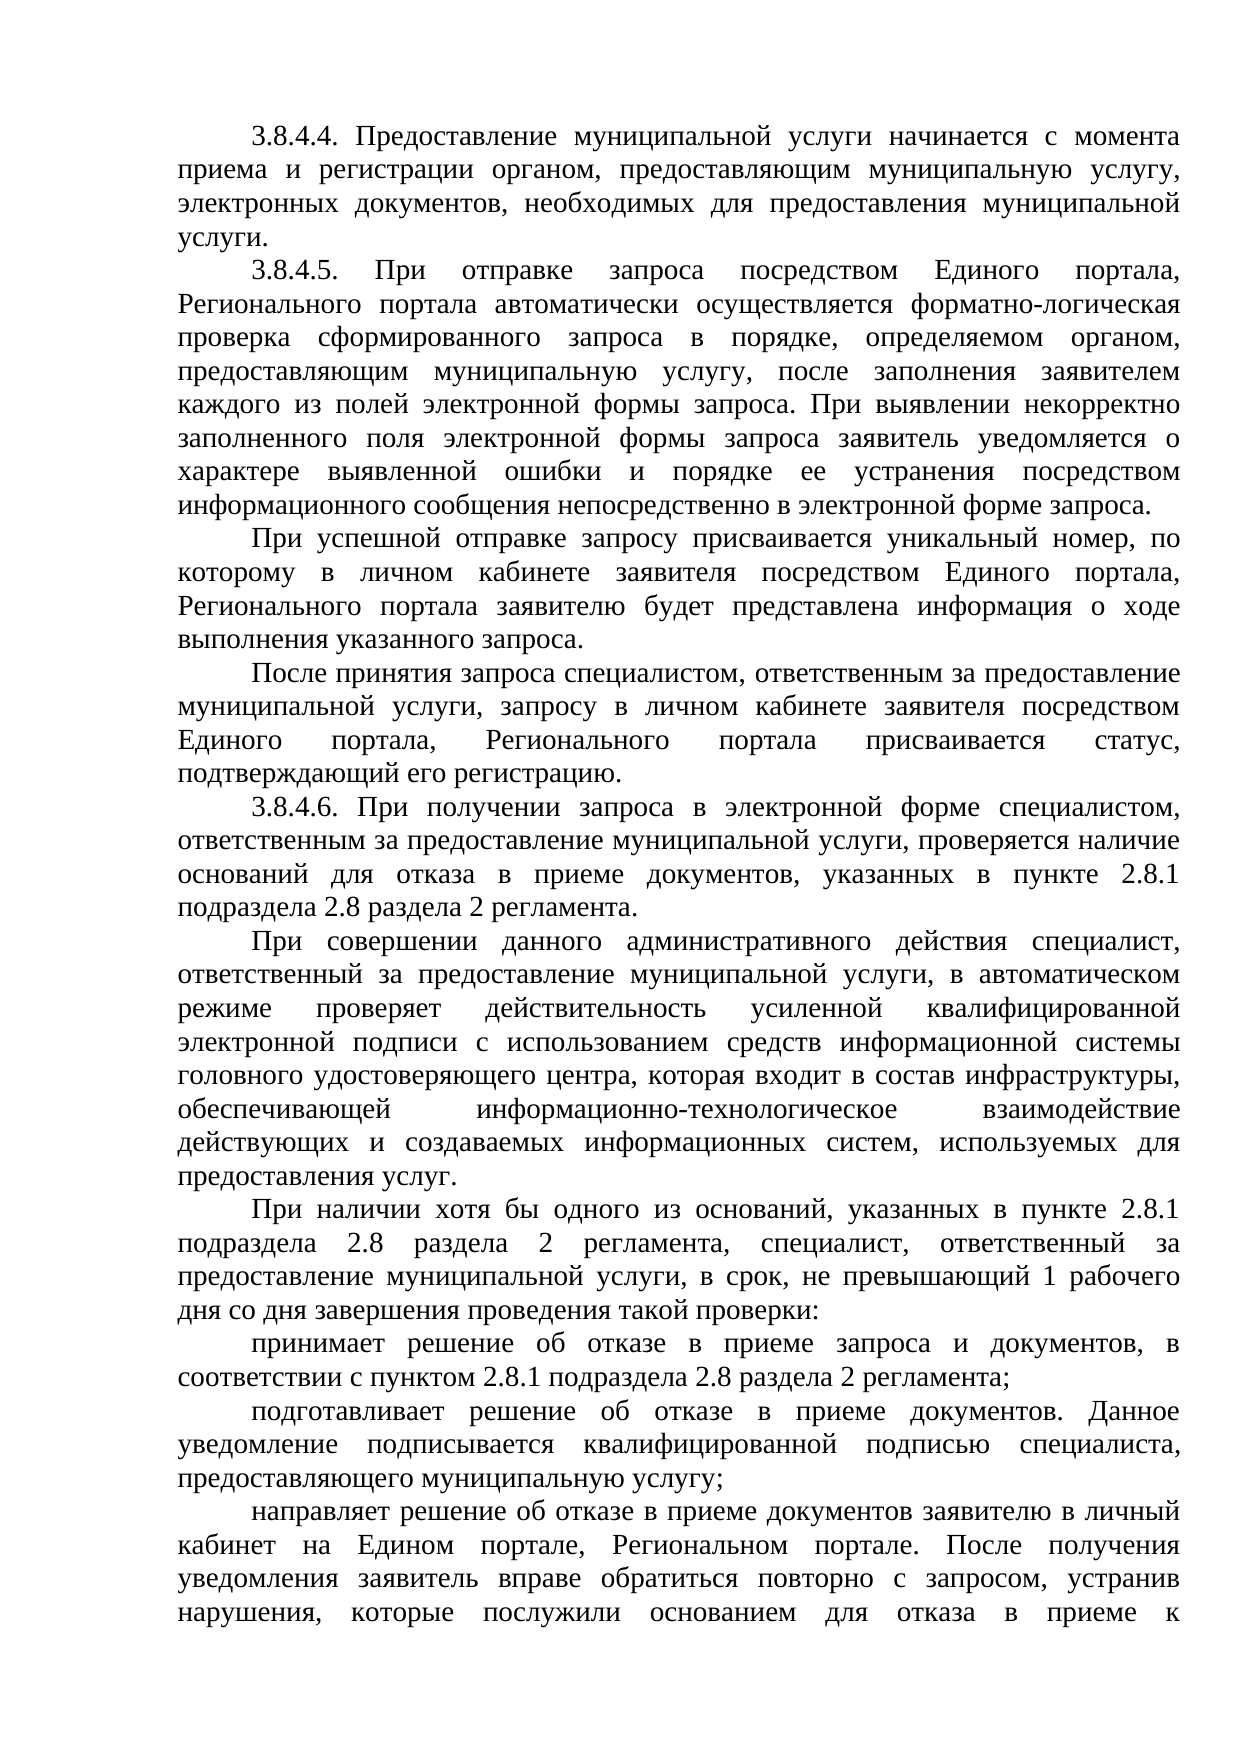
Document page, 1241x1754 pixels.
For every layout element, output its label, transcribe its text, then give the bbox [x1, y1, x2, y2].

text 3.8.4.4. Предоставление муниципальной услуги начинается с момента приема и регистрации органом, предоставляющим муниципальную услугу, электронных документов, необходимых для предоставления муниципальной услуги. [177, 118, 1181, 252]
text 3.8.4.6. При получении запроса в электронной форме специалистом, ответственным за предоставление муниципальной услуги, проверяется наличие оснований для отказа в приеме документов, указанных в пункте 2.8.1 подраздела 2.8 раздела 2 регламента. [177, 789, 1181, 923]
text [177, 1493, 1181, 1627]
text При наличии хотя бы одного из оснований, указанных в пункте 2.8.1 подраздела 2.8 раздела 2 регламента, специалист, ответственный за предоставление муниципальной услуги, в срок, не превышающий 1 рабочего дня со дня завершения проведения такой проверки: [177, 1191, 1181, 1326]
text После принятия запроса специалистом, ответственным за предоставление муниципальной услуги, запросу в личном кабинете заявителя посредством Единого портала, Регионального портала присваивается статус, подтверждающий его регистрацию. [177, 655, 1181, 789]
text 3.8.4.5. При отправке запроса посредством Единого портала, Регионального портала автоматически осуществляется форматно-логическая проверка сформированного запроса в порядке, определяемом органом, предоставляющим муниципальную услугу, после заполнения заявителем каждого из полей электронной формы запроса. При выявлении некорректно заполненного поля электронной формы запроса заявитель уведомляется о характере выявленной ошибки и порядке ее устранения посредством информационного сообщения непосредственно в электронной форме запроса. [177, 252, 1181, 521]
text При совершении данного административного действия специалист, ответственный за предоставление муниципальной услуги, в автоматическом режиме проверяет действительность усиленной квалифицированной электронной подписи с использованием средств информационной системы головного удостоверяющего центра, которая входит в состав инфраструктуры, обеспечивающей информационно-технологическое взаимодействие действующих и создаваемых информационных систем, используемых для предоставления услуг. [177, 923, 1181, 1191]
text подготавливает решение об отказе в приеме документов. Данное уведомление подписывается квалифицированной подписью специалиста, предоставляющего муниципальную услугу; [177, 1393, 1181, 1493]
text При успешной отправке запросу присваивается уникальный номер, по которому в личном кабинете заявителя посредством Единого портала, Регионального портала заявителю будет представлена информация о ходе выполнения указанного запроса. [177, 521, 1181, 655]
text принимает решение об отказе в приеме запроса и документов, в соответствии с пунктом 2.8.1 подраздела 2.8 раздела 2 регламента; [177, 1326, 1181, 1393]
